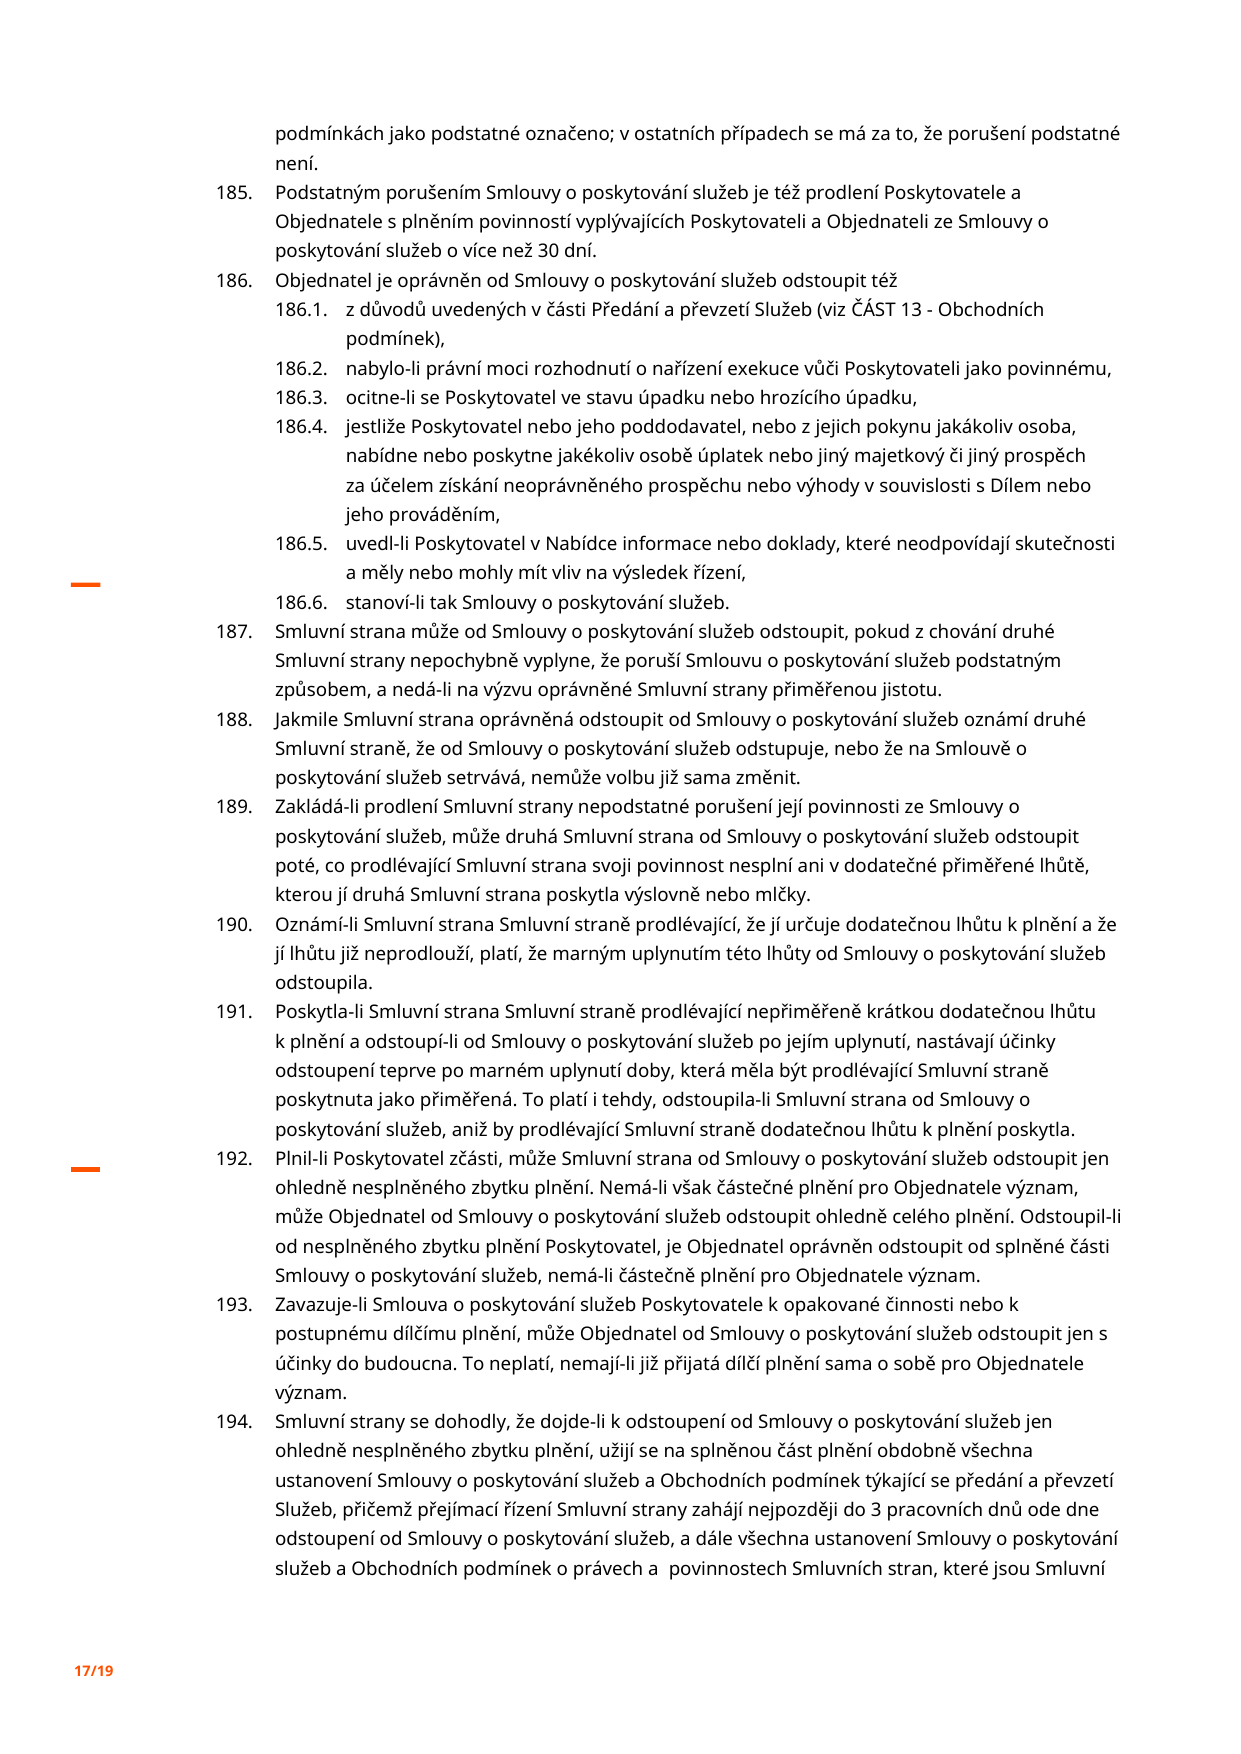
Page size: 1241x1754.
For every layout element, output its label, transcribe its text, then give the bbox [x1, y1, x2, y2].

list ocitne-li se Poskytovatel ve stavu úpadku nebo hrozícího úpadku, [275, 384, 1122, 409]
list uvedl-li Poskytovatel v Nabídce informace nebo doklady, které neodpovídají skutečnosti a měly nebo mohly mít vliv na výsledek řízení, [275, 530, 1122, 585]
list Objednatel je oprávněn od Smlouvy o poskytování služeb odstoupit též [216, 267, 1122, 292]
list Jakmile Smluvní strana oprávněná odstoupit od Smlouvy o poskytování služeb oznámí druhé Smluvní straně, že od Smlouvy o poskytování služeb odstupuje, nebo že na Smlouvě o poskytování služeb setrvává, nemůže volbu již sama změnit. [216, 706, 1122, 790]
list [216, 1408, 1122, 1580]
list Podstatným porušením Smlouvy o poskytování služeb je též prodlení Poskytovatele a Objednatele s plněním povinností vyplývajících Poskytovateli a Objednateli ze Smlouvy o poskytování služeb o více než 30 dní. [216, 179, 1122, 263]
list z důvodů uvedených v části Předání a převzetí Služeb (viz ČÁST 13 - Obchodních podmínek), [275, 296, 1122, 351]
list Oznámí-li Smluvní strana Smluvní straně prodlévající, že jí určuje dodatečnou lhůtu k plnění a že jí lhůtu již neprodlouží, platí, že marným uplynutím této lhůty od Smlouvy o poskytování služeb odstoupila. [216, 911, 1122, 995]
list Zakládá-li prodlení Smluvní strany nepodstatné porušení její povinnosti ze Smlouvy o poskytování služeb, může druhá Smluvní strana od Smlouvy o poskytování služeb odstoupit poté, co prodlévající Smluvní strana svoji povinnost nesplní ani v dodatečné přiměřené lhůtě, kterou jí druhá Smluvní strana poskytla výslovně nebo mlčky. [216, 794, 1122, 907]
list nabylo-li právní moci rozhodnutí o nařízení exekuce vůči Poskytovateli jako povinnému, [275, 355, 1122, 380]
list Smluvní strana může od Smlouvy o poskytování služeb odstoupit, pokud z chování druhé Smluvní strany nepochybně vyplyne, že poruší Smlouvu o poskytování služeb podstatným způsobem, a nedá-li na výzvu oprávněné Smluvní strany přiměřenou jistotu. [216, 618, 1122, 702]
list Plnil-li Poskytovatel zčásti, může Smluvní strana od Smlouvy o poskytování služeb odstoupit jen ohledně nesplněného zbytku plnění. Nemá-li však částečné plnění pro Objednatele význam, může Objednatel od Smlouvy o poskytování služeb odstoupit ohledně celého plnění. Odstoupil-li od nesplněného zbytku plnění Poskytovatel, je Objednatel oprávněn odstoupit od splněné části Smlouvy o poskytování služeb, nemá-li částečně plnění pro Objednatele význam. [216, 1145, 1122, 1288]
list Poskytla-li Smluvní strana Smluvní straně prodlévající nepřiměřeně krátkou dodatečnou lhůtu k plnění a odstoupí-li od Smlouvy o poskytování služeb po jejím uplynutí, nastávají účinky odstoupení teprve po marném uplynutí doby, která měla být prodlévající Smluvní straně poskytnuta jako přiměřená. To platí i tehdy, odstoupila-li Smluvní strana od Smlouvy o poskytování služeb, aniž by prodlévající Smluvní straně dodatečnou lhůtu k plnění poskytla. [216, 999, 1122, 1141]
list stanoví-li tak Smlouvy o poskytování služeb. [275, 589, 1122, 614]
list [216, 121, 1122, 175]
list jestliže Poskytovatel nebo jeho poddodavatel, nebo z jejich pokynu jakákoliv osoba, nabídne nebo poskytne jakékoliv osobě úplatek nebo jiný majetkový či jiný prospěch za účelem získání neoprávněného prospěchu nebo výhody v souvislosti s Dílem nebo jeho prováděním, [275, 413, 1122, 527]
list Zavazuje-li Smlouva o poskytování služeb Poskytovatele k opakované činnosti nebo k postupnému dílčímu plnění, může Objednatel od Smlouvy o poskytování služeb odstoupit jen s účinky do budoucna. To neplatí, nemají-li již přijatá dílčí plnění sama o sobě pro Objednatele význam. [216, 1291, 1122, 1405]
